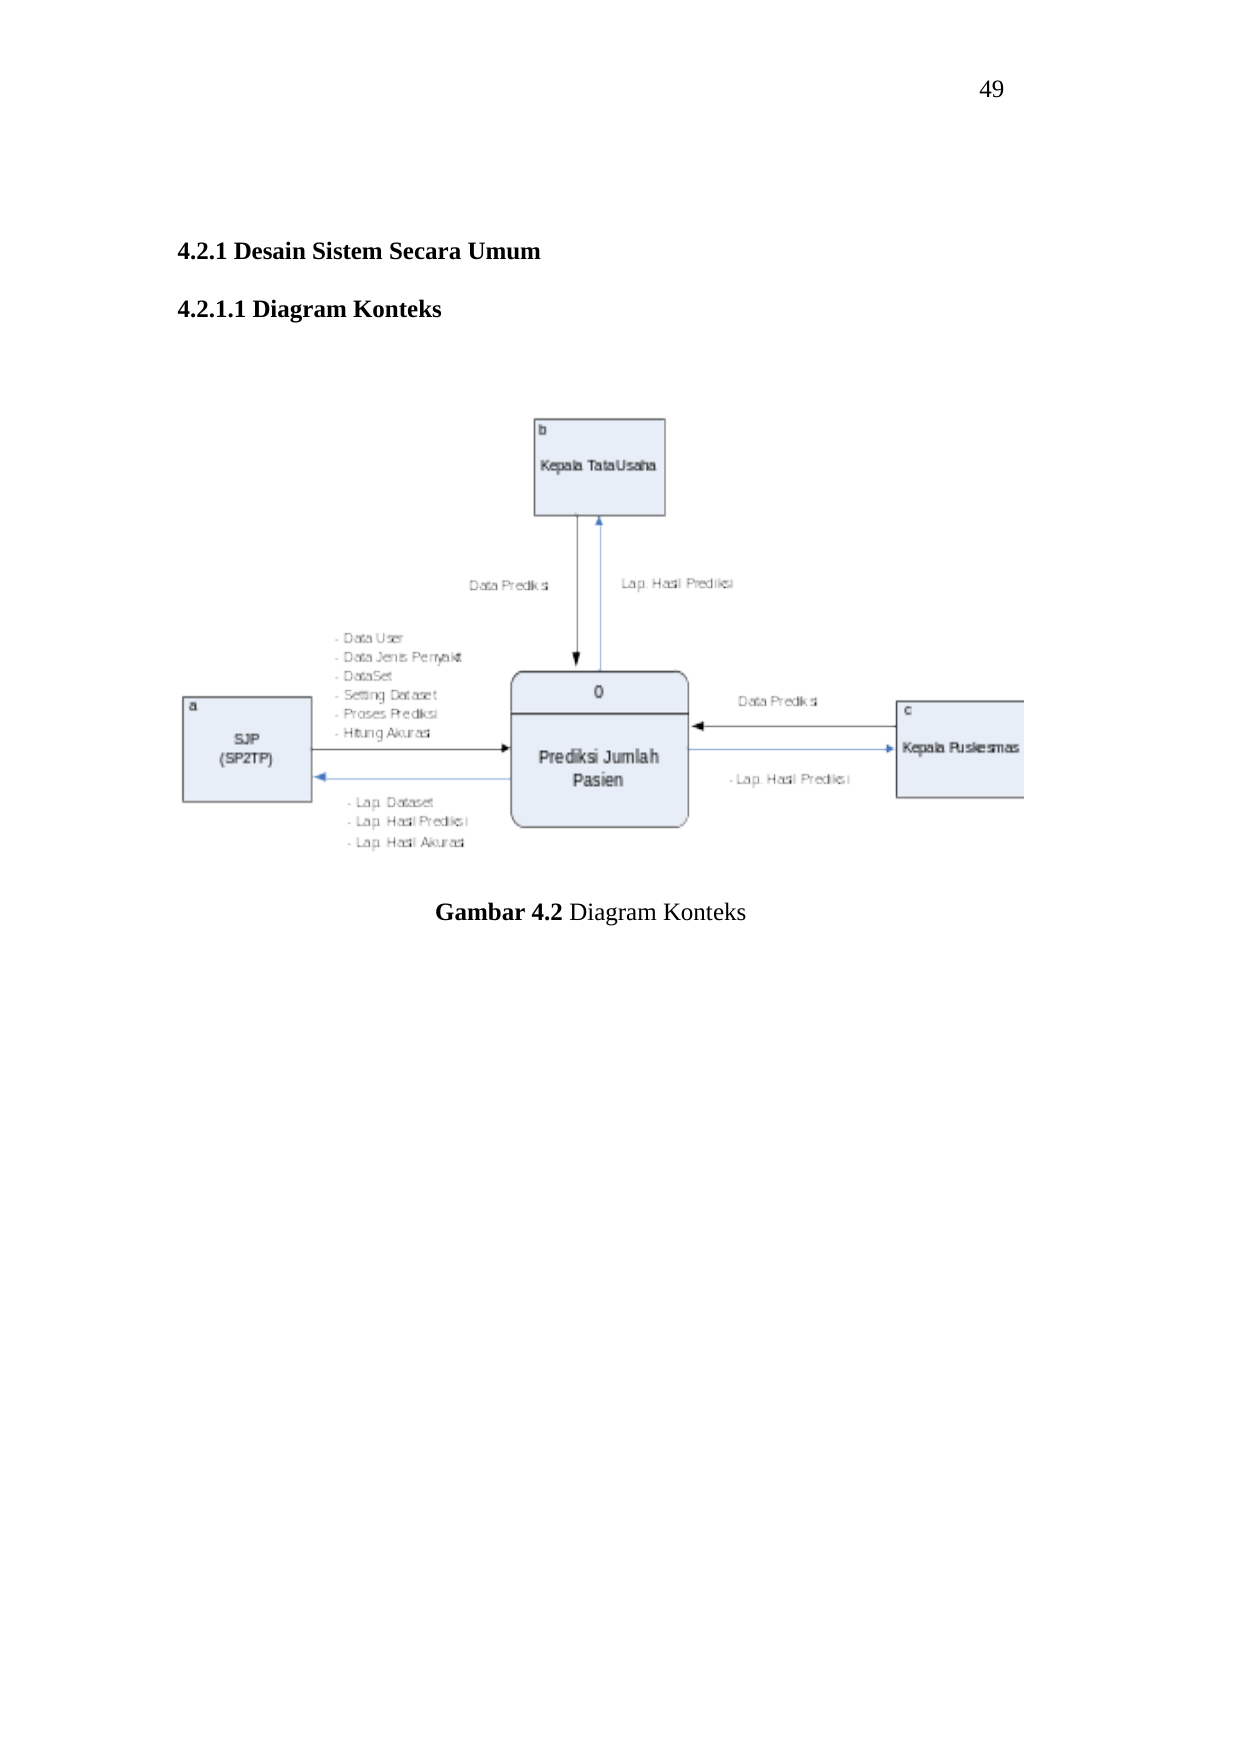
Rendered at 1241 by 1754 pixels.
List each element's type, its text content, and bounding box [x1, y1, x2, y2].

text Gambar 4.2 Diagram Konteks [177, 897, 1004, 926]
subtitle 4.2.1.1 Diagram Konteks [177, 294, 1004, 322]
subtitle 4.2.1 Desain Sistem Secara Umum [177, 236, 1004, 265]
